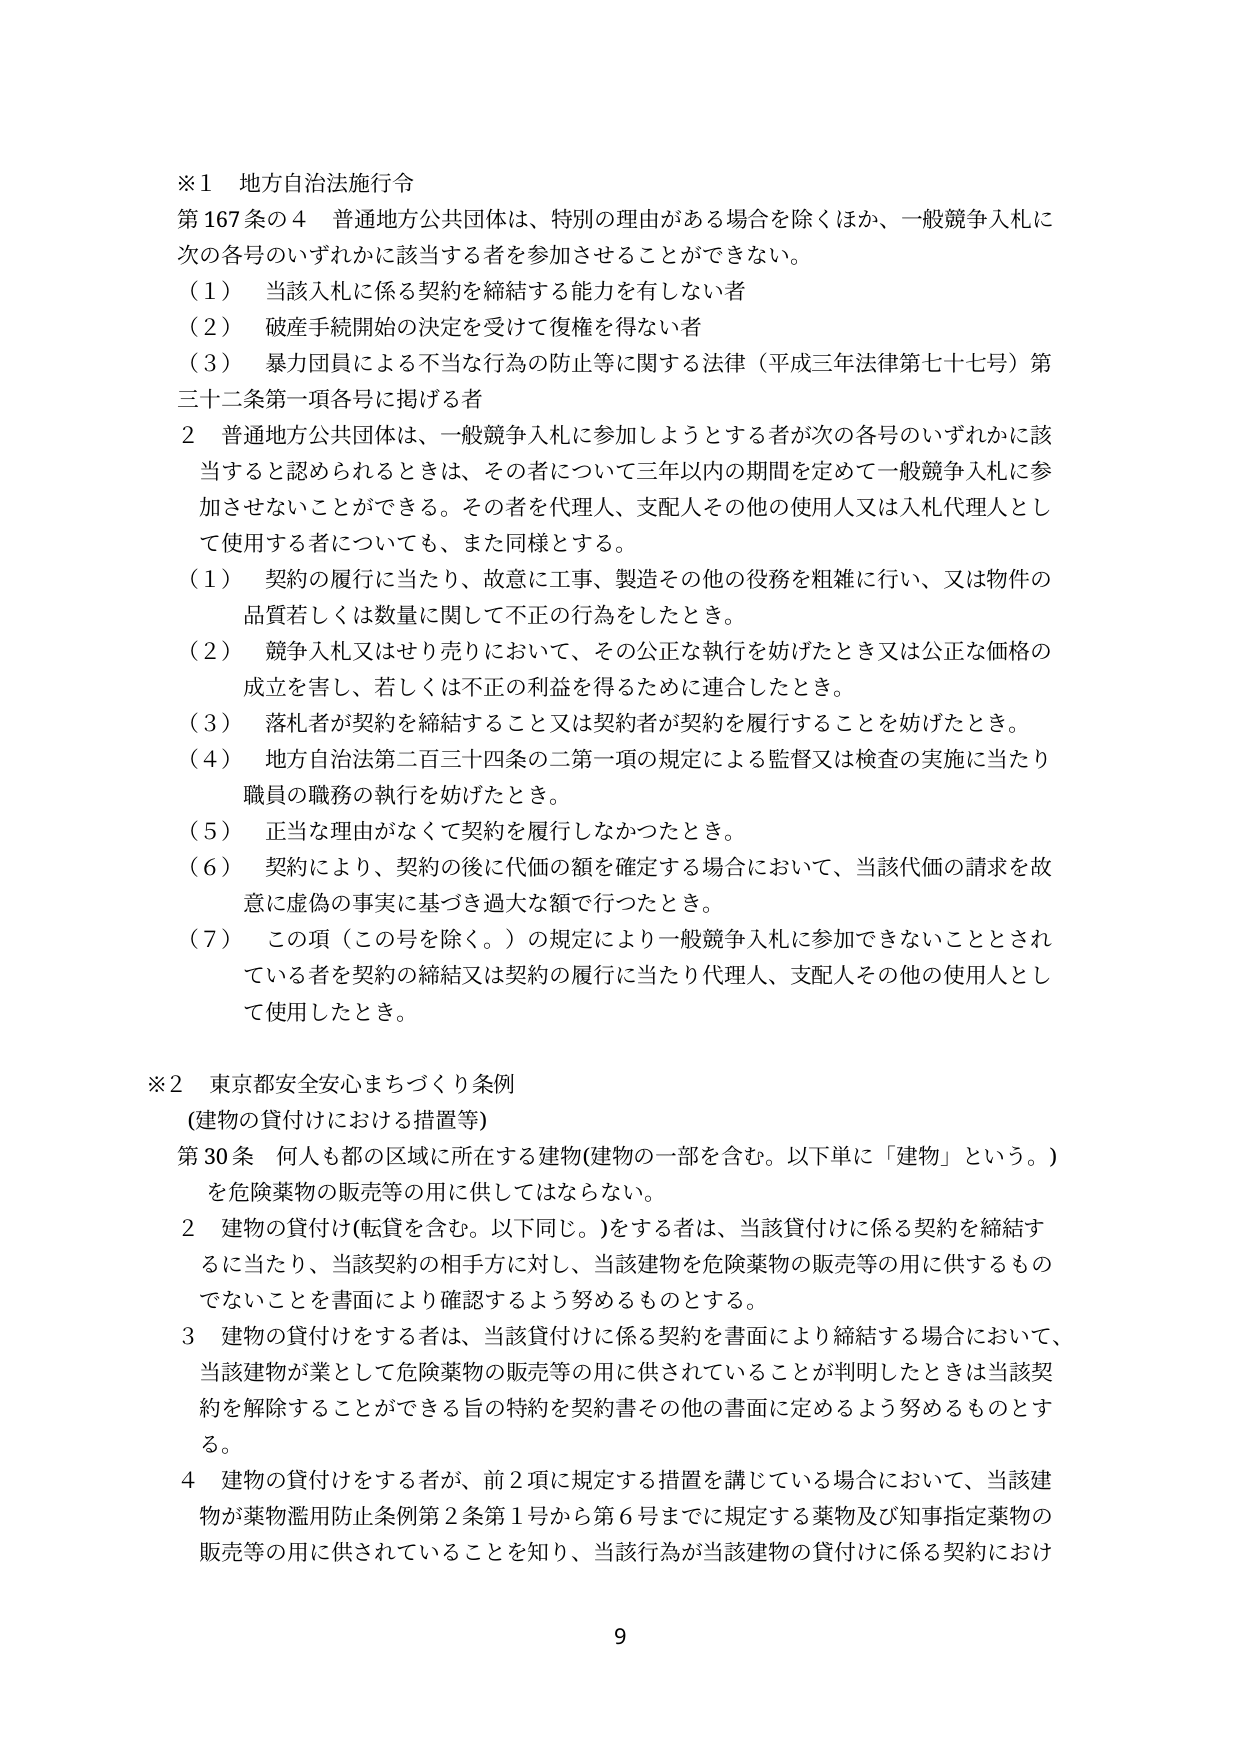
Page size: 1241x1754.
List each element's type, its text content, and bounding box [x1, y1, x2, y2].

text 第167条の４ 普通地方公共団体は、特別の理由がある場合を除くほか、一般競争入札に次の各号のいずれかに該当する者を参加させることができない。 [177, 199, 1063, 272]
text （３） 暴力団員による不当な行為の防止等に関する法律（平成三年法律第七十七号）第三十二条第一項各号に掲げる者 [177, 344, 1063, 416]
text （１） 当該入札に係る契約を締結する能力を有しない者 [177, 272, 1063, 308]
text ※１ 地方自治法施行令 [177, 163, 1063, 199]
text ２ 建物の貸付け(転貸を含む。以下同じ。)をする者は、当該貸付けに係る契約を締結するに当たり、当該契約の相手方に対し、当該建物を危険薬物の販売等の用に供するものでないことを書面により確認するよう努めるものとする。 [177, 1209, 1063, 1317]
text （２） 競争入札又はせり売りにおいて、その公正な執行を妨げたとき又は公正な価格の成立を害し、若しくは不正の利益を得るために連合したとき。 [177, 632, 1063, 704]
text (建物の貸付けにおける措置等) [182, 1101, 1063, 1137]
text ２ 普通地方公共団体は、一般競争入札に参加しようとする者が次の各号のいずれかに該当すると認められるときは、その者について三年以内の期間を定めて一般競争入札に参加させないことができる。その者を代理人、支配人その他の使用人又は入札代理人として使用する者についても、また同様とする。 [177, 416, 1063, 560]
text ３ 建物の貸付けをする者は、当該貸付けに係る契約を書面により締結する場合において、当該建物が業として危険薬物の販売等の用に供されていることが判明したときは当該契約を解除することができる旨の特約を契約書その他の書面に定めるよう努めるものとする。 [177, 1317, 1063, 1461]
text （７） この項（この号を除く。）の規定により一般競争入札に参加できないこととされている者を契約の締結又は契約の履行に当たり代理人、支配人その他の使用人として使用したとき。 [177, 920, 1063, 1028]
text （４） 地方自治法第二百三十四条の二第一項の規定による監督又は検査の実施に当たり職員の職務の執行を妨げたとき。 [177, 740, 1063, 812]
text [177, 1461, 1063, 1569]
text ※２ 東京都安全安心まちづくり条例 [148, 1064, 1063, 1101]
text （５） 正当な理由がなくて契約を履行しなかつたとき。 [177, 812, 1063, 848]
text （３） 落札者が契約を締結すること又は契約者が契約を履行することを妨げたとき。 [177, 704, 1063, 740]
text （２） 破産手続開始の決定を受けて復権を得ない者 [177, 308, 1063, 344]
text （１） 契約の履行に当たり、故意に工事、製造その他の役務を粗雑に行い、又は物件の品質若しくは数量に関して不正の行為をしたとき。 [177, 560, 1063, 632]
text （６） 契約により、契約の後に代価の額を確定する場合において、当該代価の請求を故意に虚偽の事実に基づき過大な額で行つたとき。 [177, 848, 1063, 920]
text 第30条 何人も都の区域に所在する建物(建物の一部を含む。以下単に「建物」という。)を危険薬物の販売等の用に供してはならない。 [177, 1137, 1063, 1209]
